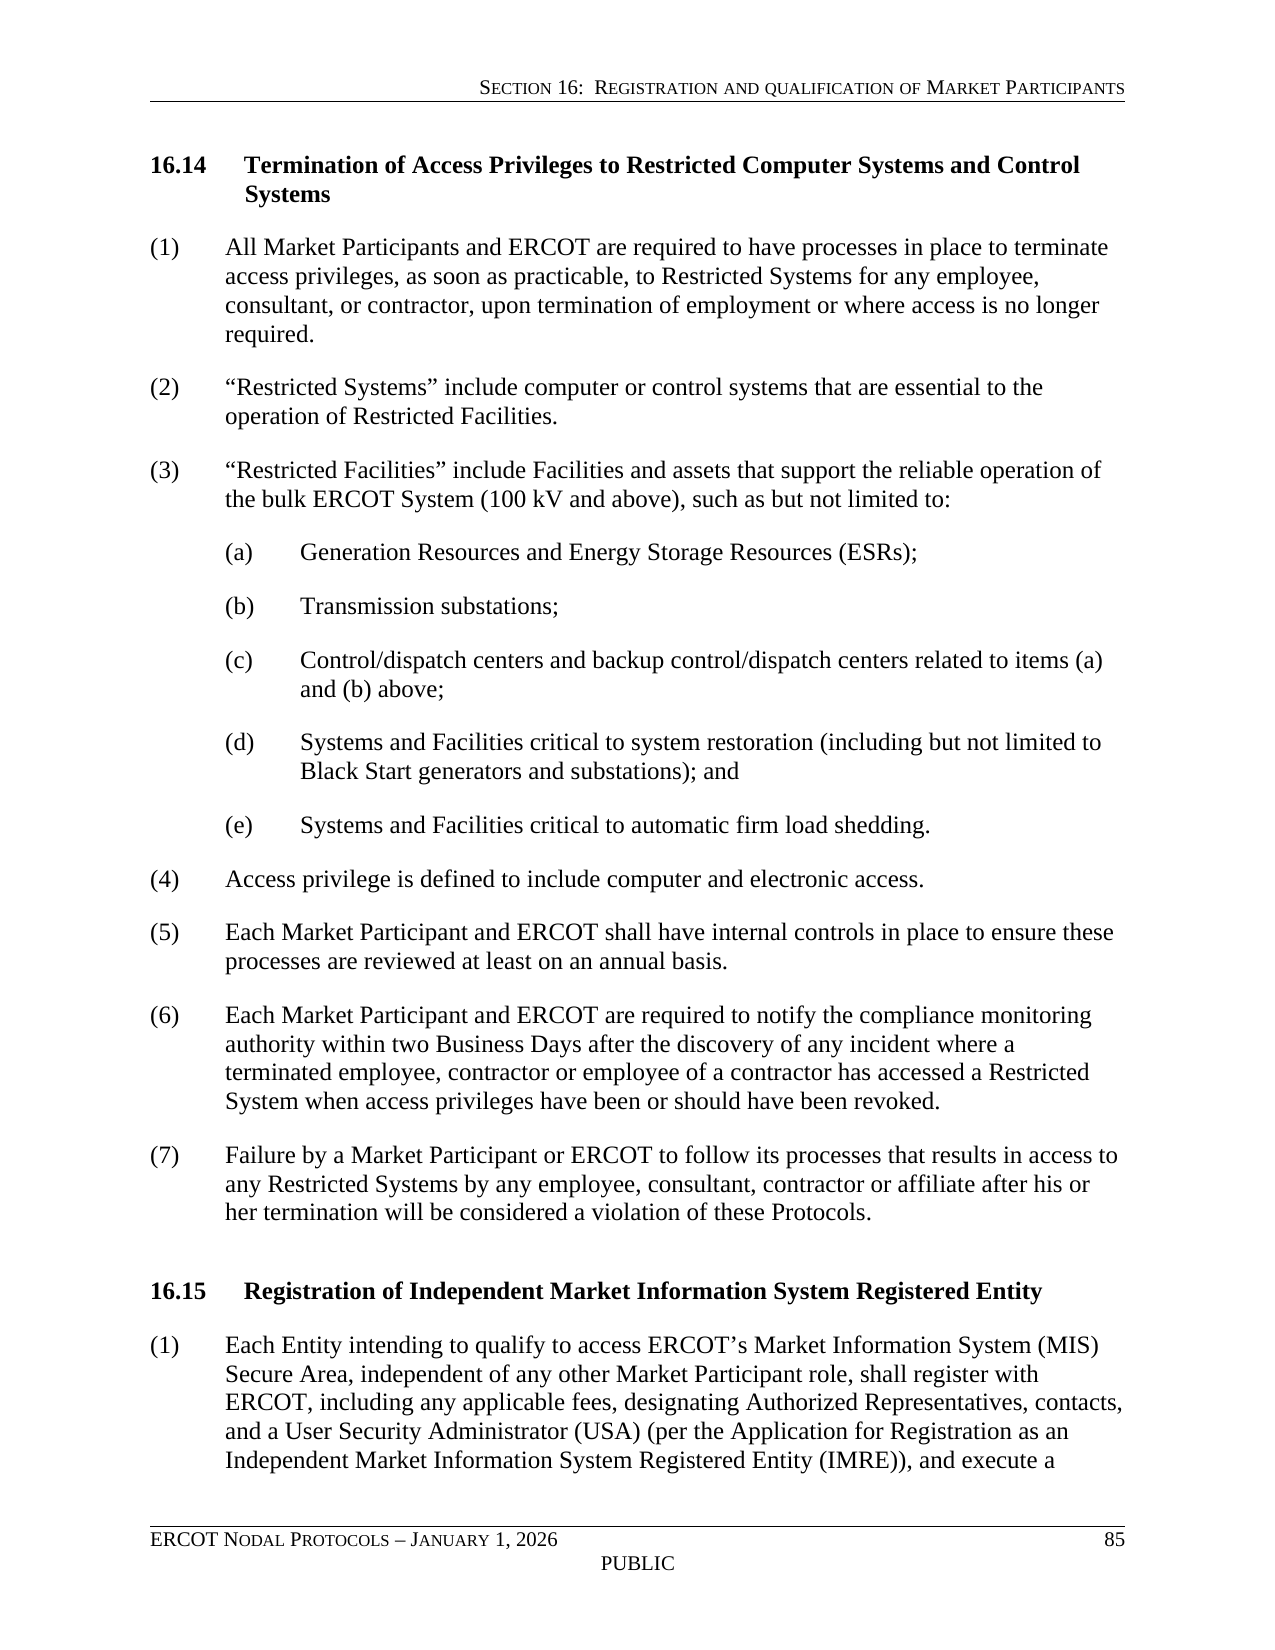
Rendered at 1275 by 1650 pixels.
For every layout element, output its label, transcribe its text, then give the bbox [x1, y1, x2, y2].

text 16.15 Registration of Independent Market Information System Registered Entity [150, 1276, 1125, 1305]
list (b) Transmission substations; [225, 591, 1125, 620]
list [150, 1330, 1125, 1474]
list (2) “Restricted Systems” include computer or control systems that are essential to the operation of Restricted Facilities. [150, 372, 1125, 430]
list (e) Systems and Facilities critical to automatic firm load shedding. [225, 810, 1125, 839]
list (c) Control/dispatch centers and backup control/dispatch centers related to items (a) and (b) above; [225, 645, 1125, 702]
list (6) Each Market Participant and ERCOT are required to notify the compliance monitoring authority within two Business Days after the discovery of any incident where a terminated employee, contractor or employee of a contractor has accessed a Restricted System when access privileges have been or should have been revoked. [150, 1000, 1125, 1115]
list (d) Systems and Facilities critical to system restoration (including but not limited to Black Start generators and substations); and [225, 727, 1125, 785]
list (4) Access privilege is defined to include computer and electronic access. [150, 864, 1125, 892]
list (7) Failure by a Market Participant or ERCOT to follow its processes that results in access to any Restricted Systems by any employee, consultant, contractor or affiliate after his or her termination will be considered a violation of these Protocols. [150, 1140, 1125, 1226]
list (5) Each Market Participant and ERCOT shall have internal controls in place to ensure these processes are reviewed at least on an annual basis. [150, 917, 1125, 975]
list (3) “Restricted Facilities” include Facilities and assets that support the reliable operation of the bulk ERCOT System (100 kV and above), such as but not limited to: [150, 455, 1125, 512]
text 16.14 Termination of Access Privileges to Restricted Computer Systems and Control Systems [150, 150, 1125, 207]
list (a) Generation Resources and Energy Storage Resources (ESRs); [225, 537, 1125, 566]
list (1) All Market Participants and ERCOT are required to have processes in place to terminate access privileges, as soon as practicable, to Restricted Systems for any employee, consultant, or contractor, upon termination of employment or where access is no longer required. [150, 232, 1125, 347]
